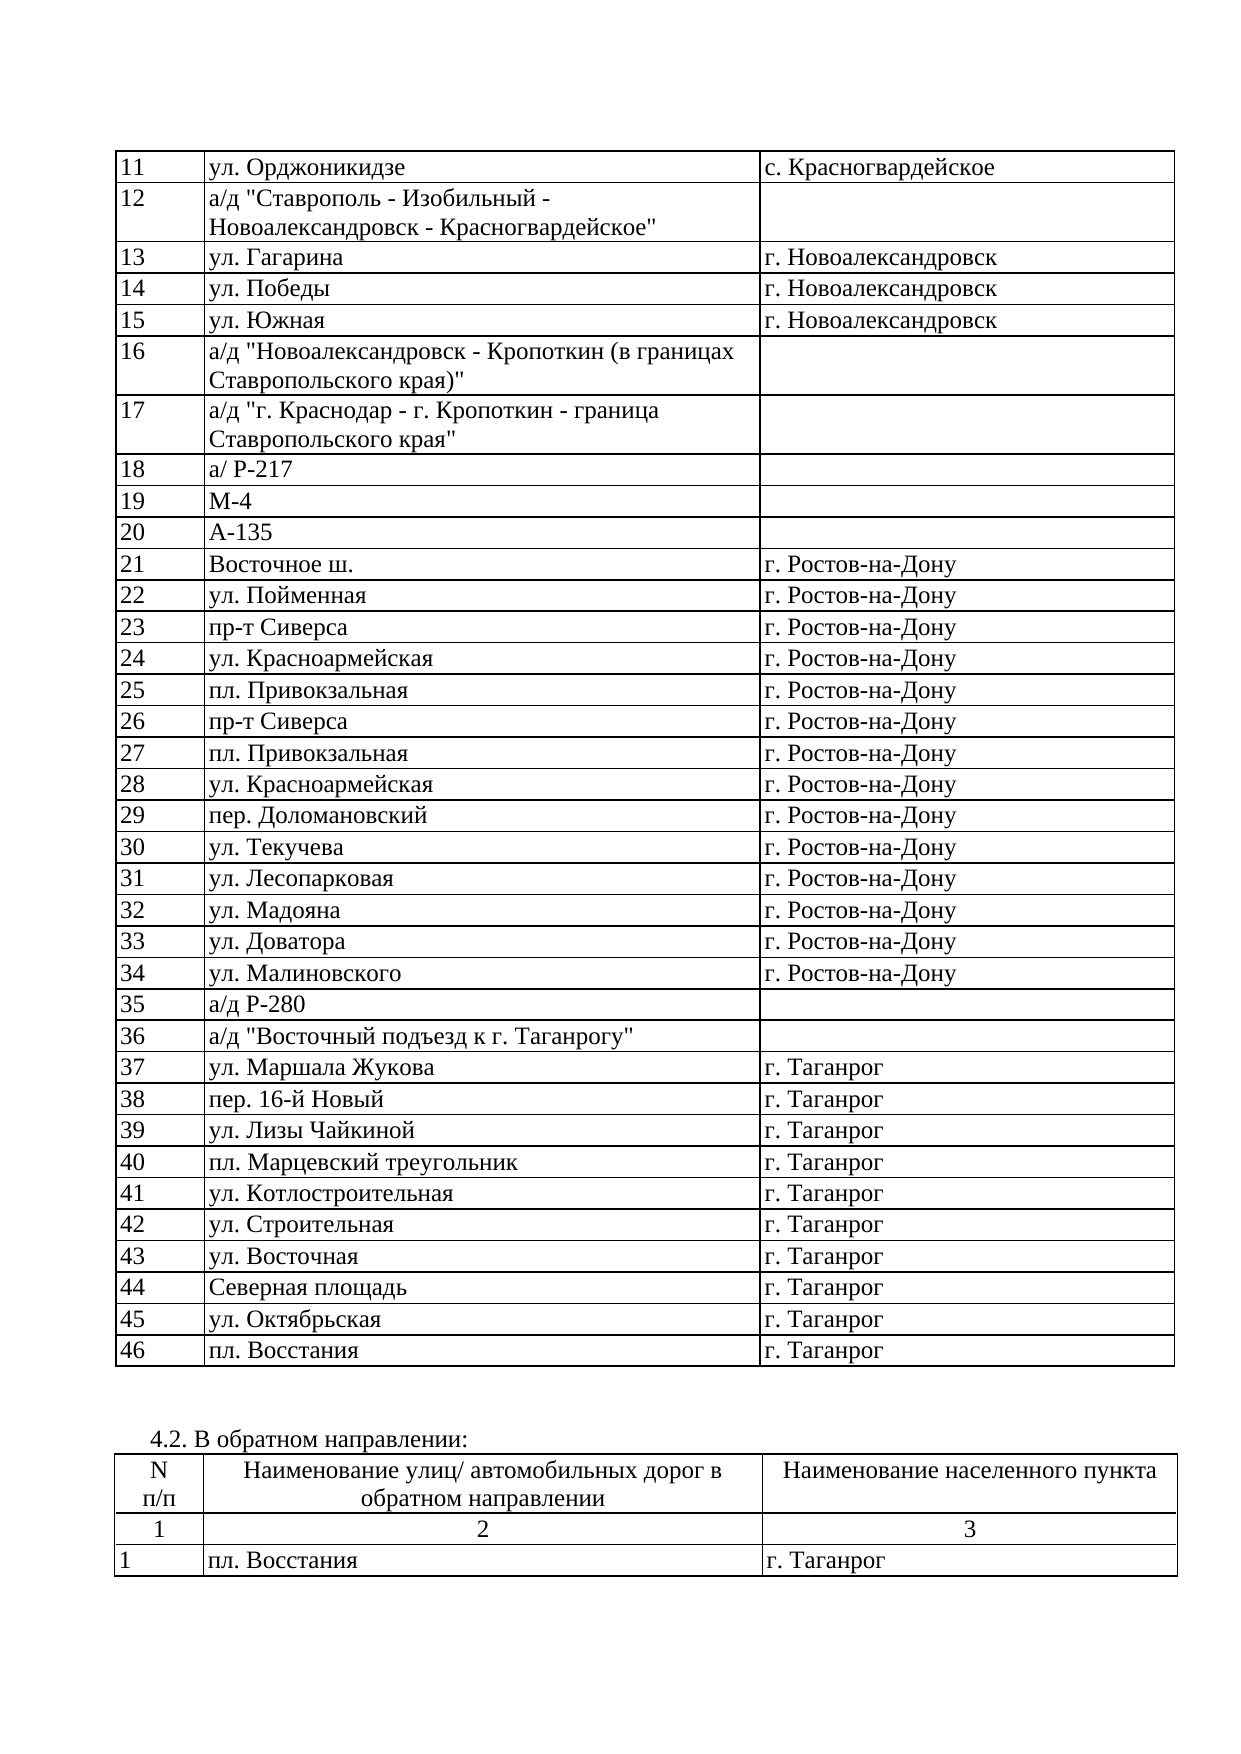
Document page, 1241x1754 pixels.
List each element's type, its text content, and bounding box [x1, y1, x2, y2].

table_cell [761, 1021, 1174, 1051]
table_cell 20 [117, 518, 204, 547]
table_cell ул. Орджоникидзе [205, 152, 759, 181]
table_cell 16 [117, 337, 204, 394]
table_cell Северная площадь [205, 1273, 759, 1302]
table_cell г. Таганрог [761, 1084, 1174, 1114]
table_cell г. Ростов-на-Дону [761, 895, 1174, 925]
table_cell г. Ростов-на-Дону [761, 832, 1174, 862]
table_cell 26 [117, 706, 204, 736]
table_cell г. Ростов-на-Дону [761, 801, 1174, 831]
table_cell пл. Восстания [204, 1545, 762, 1575]
table_cell 3 [763, 1512, 1177, 1544]
table_cell 35 [117, 990, 204, 1019]
table_cell 45 [117, 1304, 204, 1334]
table_cell а/д "Ставрополь - Изобильный - Новоалександровск - Красногвардейское" [205, 183, 759, 241]
table_cell г. Таганрог [761, 1241, 1174, 1271]
table_cell г. Таганрог [761, 1178, 1174, 1208]
table_cell 27 [117, 738, 204, 768]
table_cell 15 [117, 305, 204, 335]
table_cell ул. Доватора [205, 927, 759, 956]
table_cell 22 [117, 581, 204, 610]
table_cell пер. Доломановский [205, 801, 759, 831]
table_cell ул. Красноармейская [205, 769, 759, 799]
table_header Наименование улиц/ автомобильных дорог в обратном направлении [204, 1455, 762, 1512]
table_cell г. Ростов-на-Дону [761, 549, 1174, 579]
table_cell г. Таганрог [763, 1544, 1177, 1575]
table_cell 39 [117, 1115, 204, 1145]
table_cell 30 [117, 832, 204, 862]
table_cell г. Ростов-на-Дону [761, 706, 1174, 736]
table_cell г. Новоалександровск [761, 242, 1174, 272]
table_cell [761, 518, 1174, 547]
table_cell ул. Строительная [205, 1210, 759, 1239]
table_cell 1 [115, 1545, 203, 1575]
table_cell пр-т Сиверса [205, 706, 759, 736]
table_cell ул. Гагарина [205, 242, 759, 272]
table_cell 11 [117, 152, 204, 181]
table_cell 2 [204, 1514, 762, 1544]
table_cell ул. Победы [205, 274, 759, 303]
table_cell а/д "Новоалександровск - Кропоткин (в границах Ставропольского края)" [205, 337, 759, 394]
table_cell г. Таганрог [761, 1115, 1174, 1145]
table_cell 13 [117, 242, 204, 272]
table_cell 44 [117, 1273, 204, 1302]
table_cell пл. Марцевский треугольник [205, 1147, 759, 1177]
table_cell 34 [117, 958, 204, 988]
table_cell г. Ростов-на-Дону [761, 864, 1174, 893]
table_cell г. Ростов-на-Дону [761, 581, 1174, 610]
table_header Наименование населенного пункта [763, 1455, 1177, 1512]
table_cell 40 [117, 1147, 204, 1177]
table_cell 36 [117, 1021, 204, 1051]
table_cell 1 [115, 1513, 203, 1544]
table_cell г. Ростов-на-Дону [761, 927, 1174, 956]
table_cell а/д "Восточный подъезд к г. Таганрогу" [205, 1021, 759, 1051]
table_cell пл. Привокзальная [205, 675, 759, 705]
table_cell ул. Мадояна [205, 895, 759, 925]
table_cell 23 [117, 612, 204, 642]
table_cell ул. Малиновского [205, 958, 759, 988]
table_cell ул. Южная [205, 305, 759, 335]
table_cell Восточное ш. [205, 549, 759, 579]
table_cell 37 [117, 1052, 204, 1082]
table_cell а/ Р-217 [205, 455, 759, 484]
table_cell пл. Восстания [205, 1336, 759, 1365]
table_cell а/д "г. Краснодар - г. Кропоткин - граница Ставропольского края" [205, 396, 759, 453]
table_cell г. Таганрог [761, 1147, 1174, 1177]
table_cell 17 [117, 396, 204, 453]
table_cell [761, 455, 1174, 484]
table_cell А-135 [205, 518, 759, 547]
table_cell 24 [117, 643, 204, 673]
table_cell г. Ростов-на-Дону [761, 769, 1174, 799]
table_cell 28 [117, 769, 204, 799]
table_cell 12 [117, 183, 204, 241]
table_cell 46 [117, 1336, 204, 1365]
table_cell 19 [117, 486, 204, 516]
table_cell г. Ростов-на-Дону [761, 612, 1174, 642]
table_cell ул. Красноармейская [205, 643, 759, 673]
table_cell г. Таганрог [761, 1336, 1174, 1365]
table_cell г. Таганрог [761, 1273, 1174, 1302]
table_cell ул. Лизы Чайкиной [205, 1115, 759, 1145]
table_cell г. Ростов-на-Дону [761, 958, 1174, 988]
table_cell пр-т Сиверса [205, 612, 759, 642]
table_cell 29 [117, 801, 204, 831]
table_cell ул. Котлостроительная [205, 1178, 759, 1208]
table_cell [761, 486, 1174, 516]
table_header N п/п [115, 1455, 203, 1512]
table_cell 32 [117, 895, 204, 925]
table_cell г. Таганрог [761, 1210, 1174, 1239]
table_cell 33 [117, 927, 204, 956]
table_cell г. Новоалександровск [761, 305, 1174, 335]
table_cell 41 [117, 1178, 204, 1208]
table_cell 31 [117, 864, 204, 893]
table_cell ул. Лесопарковая [205, 864, 759, 893]
table_cell пл. Привокзальная [205, 738, 759, 768]
table_cell 18 [117, 455, 204, 484]
table_cell 25 [117, 675, 204, 705]
table_cell [761, 396, 1174, 453]
table_cell [761, 183, 1174, 241]
table_cell 42 [117, 1210, 204, 1239]
table_cell г. Новоалександровск [761, 274, 1174, 303]
table_cell ул. Пойменная [205, 581, 759, 610]
table_cell г. Ростов-на-Дону [761, 738, 1174, 768]
table_cell пер. 16-й Новый [205, 1084, 759, 1114]
table_cell ул. Маршала Жукова [205, 1052, 759, 1082]
table_cell М-4 [205, 486, 759, 516]
table_cell [761, 990, 1174, 1019]
table_cell г. Таганрог [761, 1304, 1174, 1334]
table_cell 21 [117, 549, 204, 579]
table_cell г. Ростов-на-Дону [761, 675, 1174, 705]
text 4.2. В обратном направлении: [150, 1424, 1090, 1453]
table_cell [761, 152, 1174, 181]
table_cell 38 [117, 1084, 204, 1114]
table_cell ул. Восточная [205, 1241, 759, 1271]
table_cell а/д Р-280 [205, 990, 759, 1019]
table_cell 14 [117, 274, 204, 303]
table_cell ул. Октябрьская [205, 1304, 759, 1334]
table_cell [761, 337, 1174, 394]
table_cell г. Таганрог [761, 1052, 1174, 1082]
table_cell 43 [117, 1241, 204, 1271]
table_cell ул. Текучева [205, 832, 759, 862]
table_cell г. Ростов-на-Дону [761, 643, 1174, 673]
